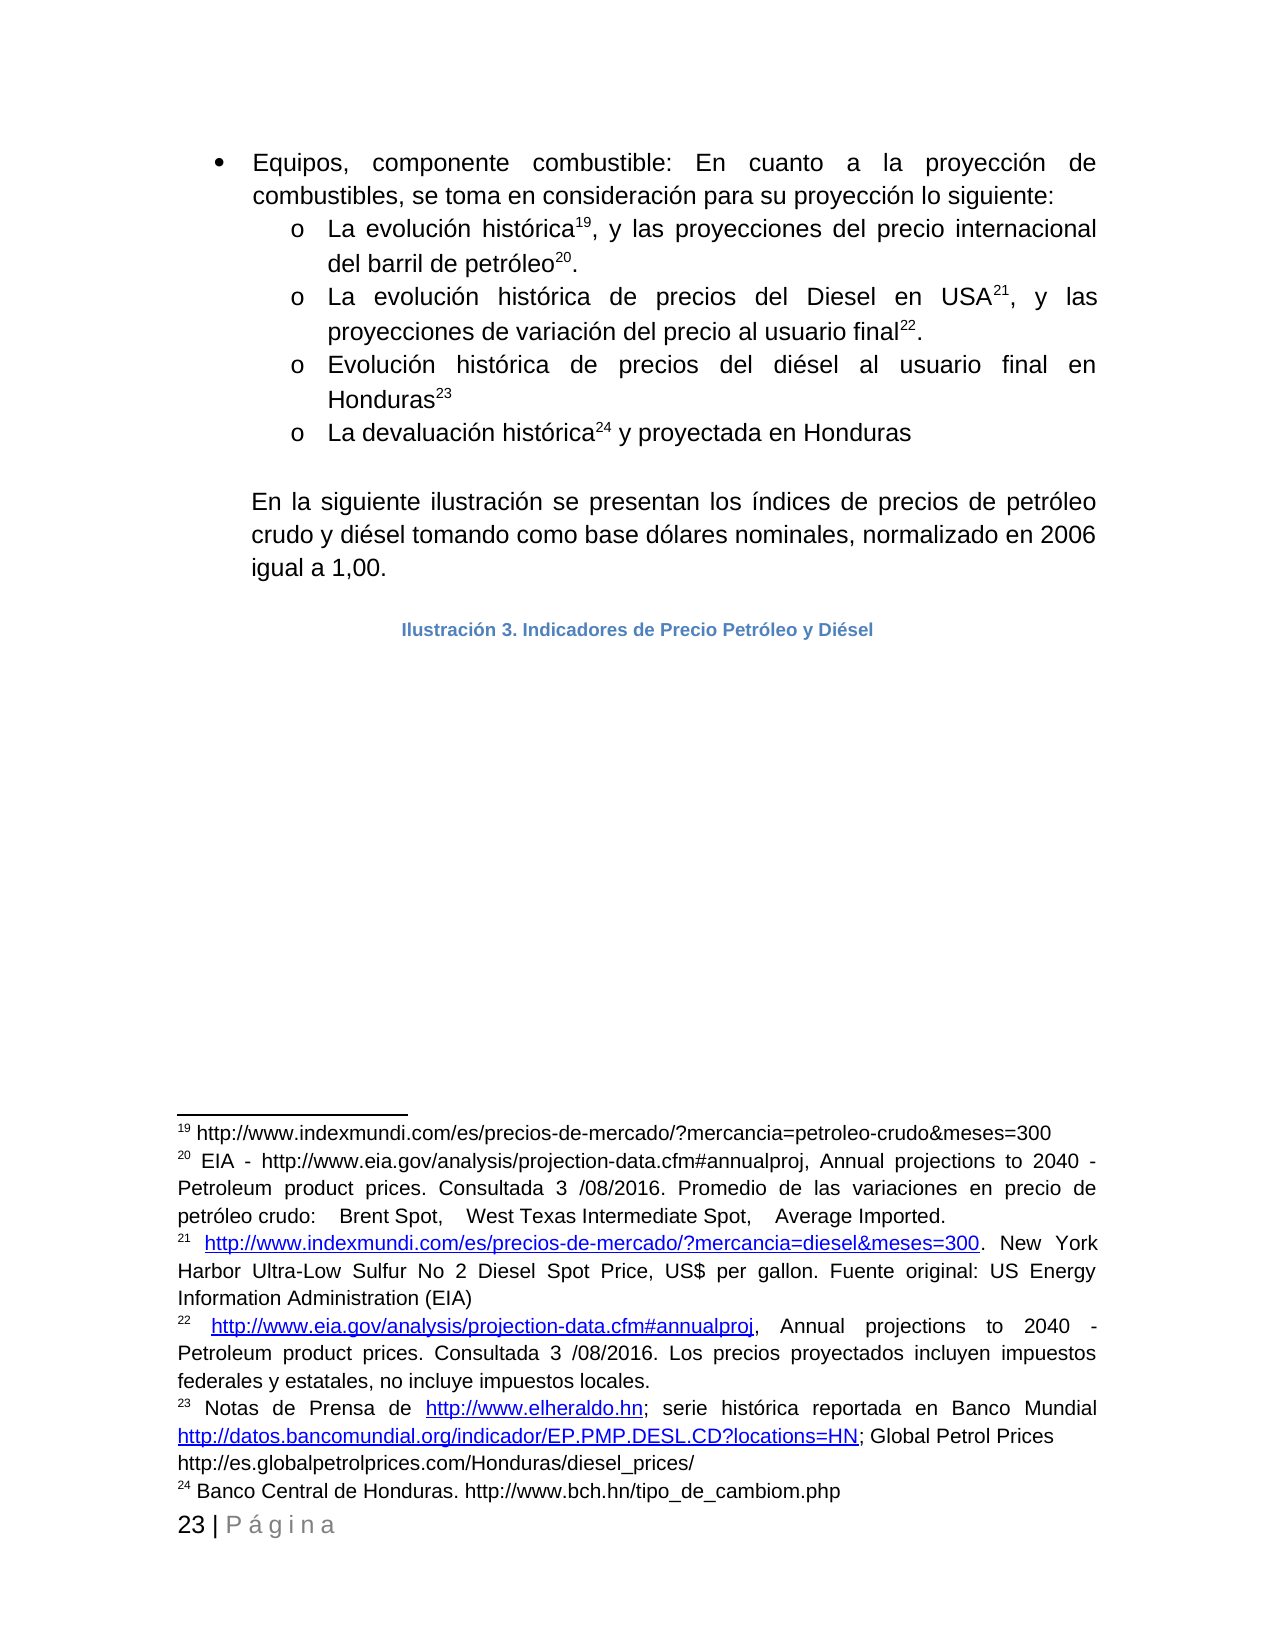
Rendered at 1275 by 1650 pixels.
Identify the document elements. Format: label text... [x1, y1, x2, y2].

list Evolución histórica de precios del diésel al usuario final en Honduras [290, 350, 1098, 414]
list La devaluación histórica y proyectada en Honduras [290, 418, 1098, 449]
list La evolución histórica, y las proyecciones del precio internacional del barril de petróleo. [290, 214, 1098, 278]
list La evolución histórica de precios del Diesel en USA, y las proyecciones de variación del precio al usuario final. [290, 282, 1098, 346]
text Ilustración 3. Indicadores de Precio Petróleo y Diésel [177, 619, 1098, 641]
list Equipos, componente combustible: En cuanto a la proyección de combustibles, se toma en consideración para su proyección lo siguiente: [215, 148, 1098, 209]
text En la siguiente ilustración se presentan los índices de precios de petróleo crudo y diésel tomando como base dólares nominales, normalizado en 2006 igual a 1,00. [251, 487, 1098, 582]
